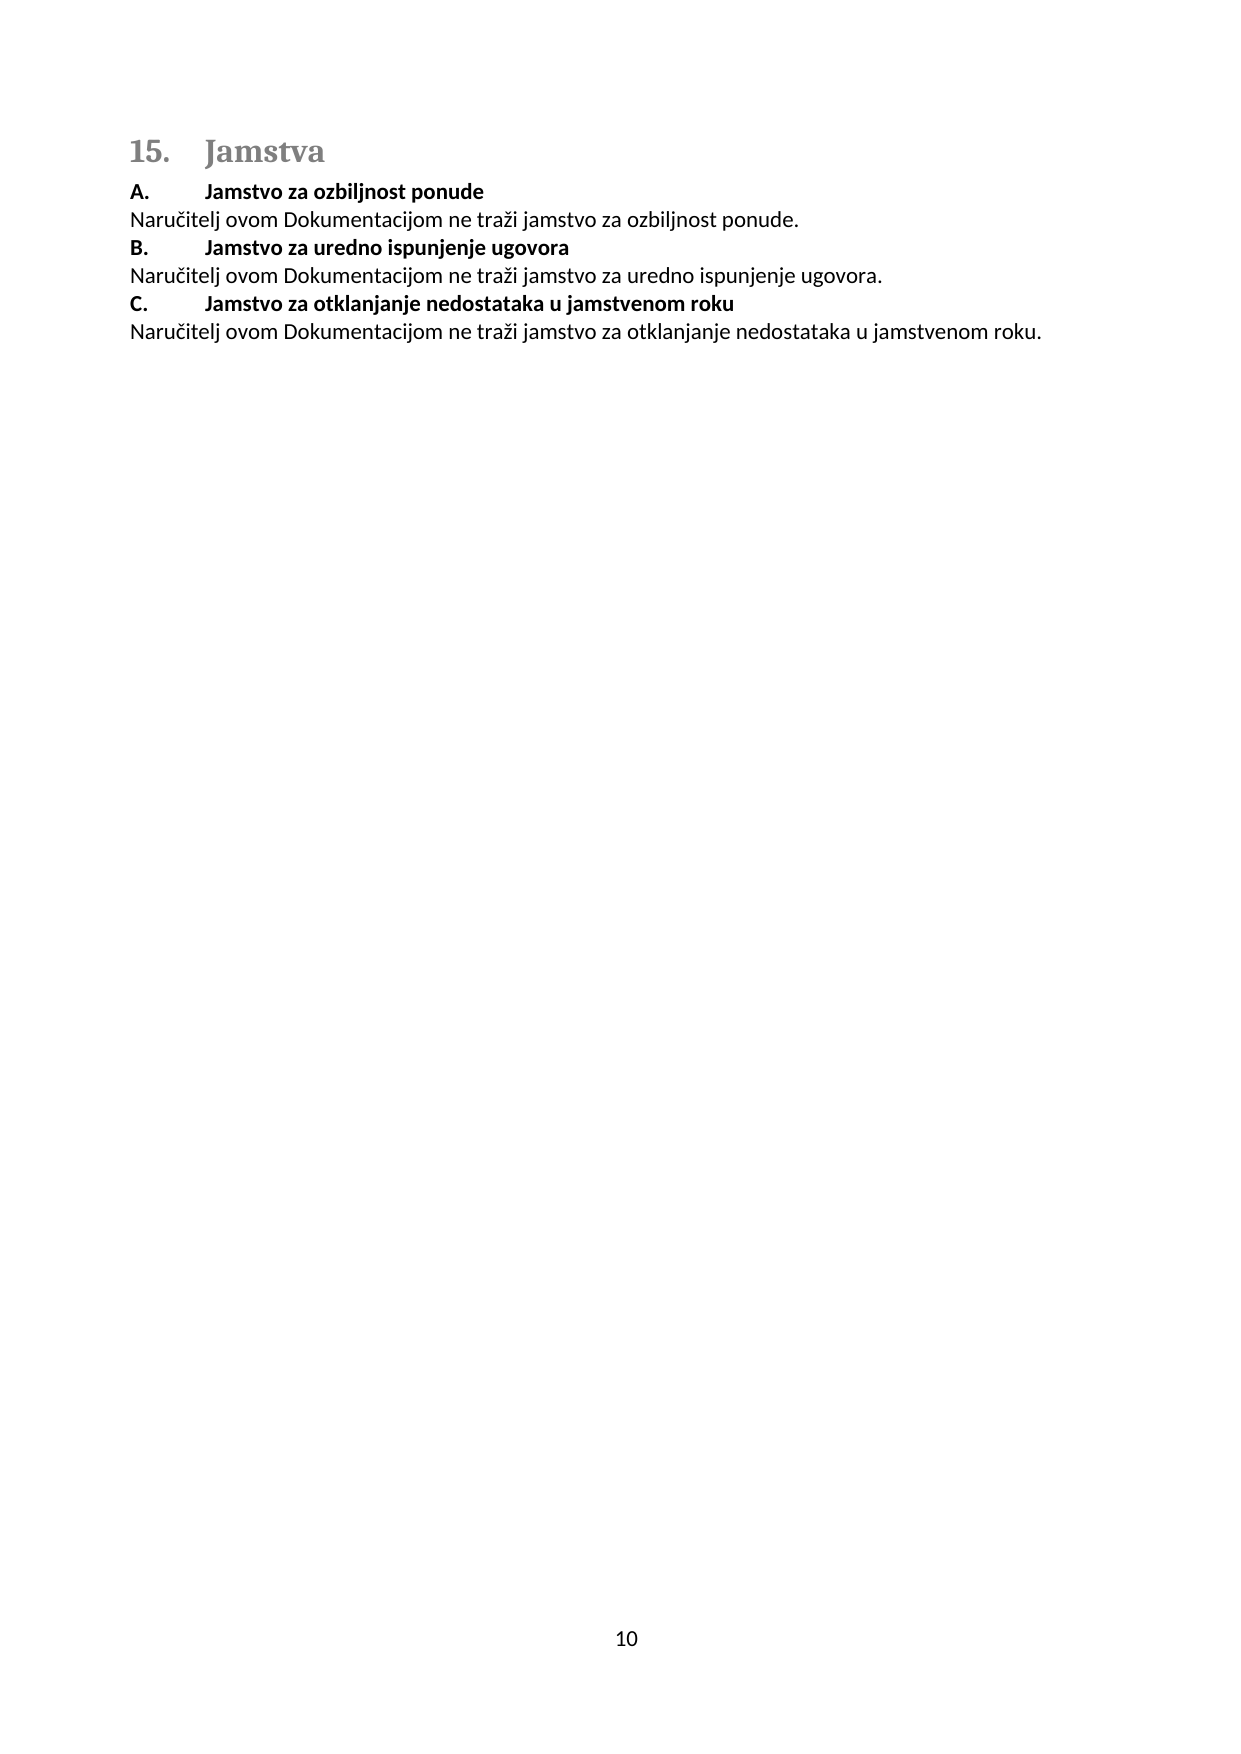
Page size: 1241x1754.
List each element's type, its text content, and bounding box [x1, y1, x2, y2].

text Naručitelj ovom Dokumentacijom ne traži jamstvo za uredno ispunjenje ugovora. [130, 261, 1122, 289]
list Jamstvo za uredno ispunjenje ugovora [130, 233, 1122, 261]
text Naručitelj ovom Dokumentacijom ne traži jamstvo za ozbiljnost ponude. [130, 205, 1122, 233]
list Jamstvo za otklanjanje nedostataka u jamstvenom roku [130, 289, 1122, 317]
text Naručitelj ovom Dokumentacijom ne traži jamstvo za otklanjanje nedostataka u jamstvenom roku. [130, 317, 1122, 345]
text Jamstva [130, 133, 1122, 171]
list Jamstvo za ozbiljnost ponude [130, 177, 1122, 205]
